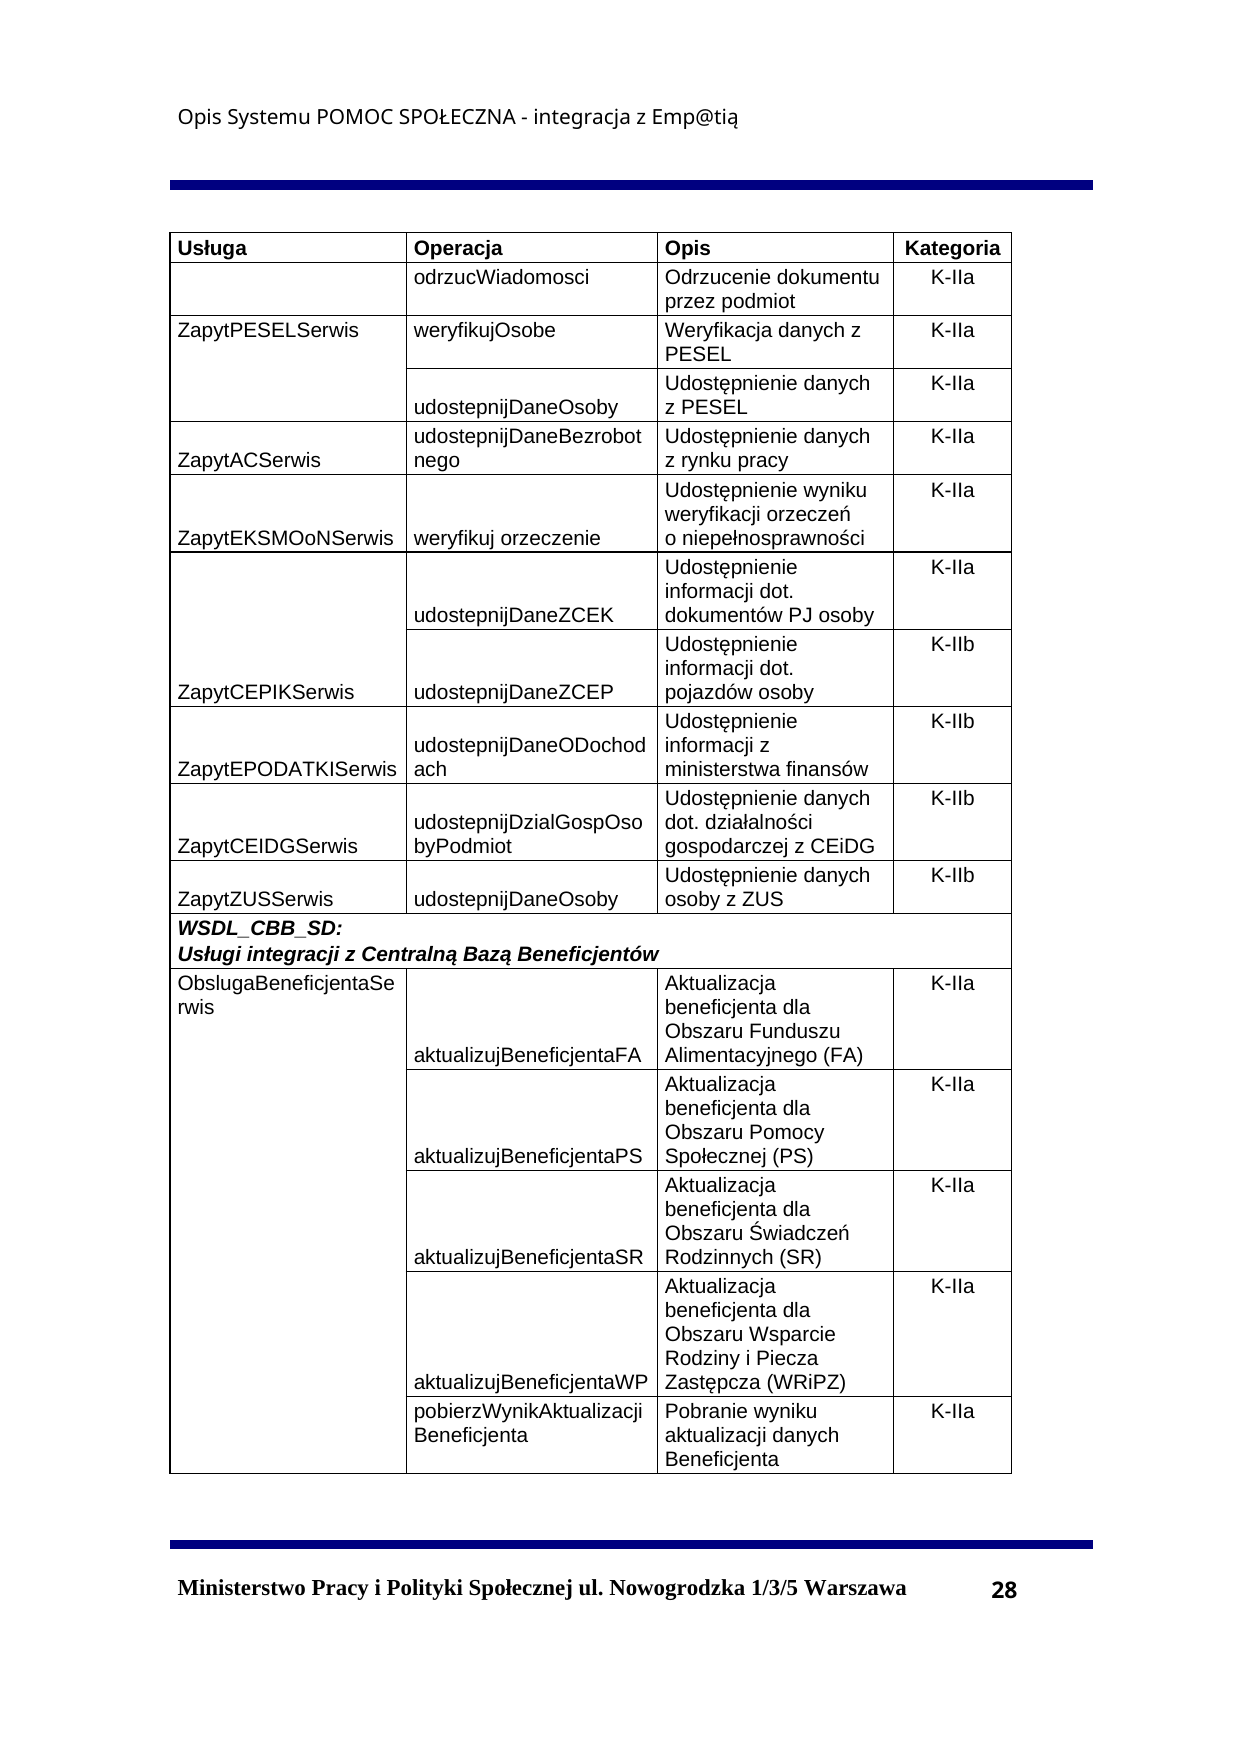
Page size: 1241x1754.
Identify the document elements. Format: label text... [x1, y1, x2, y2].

table_cell K-IIb [894, 707, 1011, 783]
table_cell K-IIa [894, 422, 1011, 474]
table_cell aktualizujBeneficjentaPS [407, 1070, 657, 1170]
table_cell ZapytCEPIKSerwis [171, 553, 406, 706]
table_cell weryfikuj orzeczenie [407, 475, 657, 551]
table_cell Udostępnienie wyniku weryfikacji orzeczeń o niepełnosprawności [658, 475, 893, 551]
table_cell udostepnijDaneZCEP [407, 630, 657, 706]
table_cell Weryfikacja danych z PESEL [658, 316, 893, 368]
table_cell WSDL_CBB_SD: Usługi integracji z Centralną Bazą Beneficjentów [171, 914, 1011, 968]
table_cell udostepnijDaneODochodach [407, 707, 657, 783]
table_cell ZapytPESELSerwis [171, 316, 406, 421]
table_cell K-IIa [894, 1272, 1011, 1396]
table_cell Odrzucenie dokumentu przez podmiot [658, 263, 893, 315]
table_cell Udostępnienie danych dot. działalności gospodarczej z CEiDG [658, 784, 893, 860]
table_cell K-IIa [894, 475, 1011, 551]
table_cell K-IIa [894, 316, 1011, 368]
table_cell Udostępnienie informacji z ministerstwa finansów [658, 707, 893, 783]
table_cell K-IIb [894, 861, 1011, 913]
table_header Usługa [171, 233, 406, 262]
table_cell ZapytCEIDGSerwis [171, 784, 406, 860]
table_cell K-IIa [894, 369, 1011, 421]
table_cell aktualizujBeneficjentaWP [407, 1272, 657, 1396]
table_cell Aktualizacja beneficjenta dla Obszaru Funduszu Alimentacyjnego (FA) [658, 969, 893, 1069]
table_cell Udostępnienie danych z PESEL [658, 369, 893, 421]
table_cell K-IIb [894, 630, 1011, 706]
table_cell Udostępnienie informacji dot. dokumentów PJ osoby [658, 553, 893, 628]
table_header Kategoria [894, 233, 1011, 262]
table_cell Aktualizacja beneficjenta dla Obszaru Wsparcie Rodziny i Piecza Zastępcza (WRiPZ) [658, 1272, 893, 1396]
table_cell K-IIa [894, 969, 1011, 1069]
table_cell K-IIb [894, 784, 1011, 860]
table_cell K-IIa [894, 1070, 1011, 1170]
table_cell Udostępnienie danych osoby z ZUS [658, 861, 893, 913]
table_cell Aktualizacja beneficjenta dla Obszaru Świadczeń Rodzinnych (SR) [658, 1171, 893, 1271]
table_cell Udostępnienie danych z rynku pracy [658, 422, 893, 474]
table_cell K-IIa [894, 263, 1011, 315]
table_cell odrzucWiadomosci [407, 263, 657, 315]
table_cell udostepnijDaneOsoby [407, 861, 657, 913]
table_cell weryfikujOsobe [407, 316, 657, 368]
table_cell Aktualizacja beneficjenta dla Obszaru Pomocy Społecznej (PS) [658, 1070, 893, 1170]
table_cell aktualizujBeneficjentaFA [407, 969, 657, 1069]
table_header Opis [658, 233, 893, 262]
table_cell Udostępnienie informacji dot. pojazdów osoby [658, 630, 893, 706]
table_cell udostepnijDaneZCEK [407, 553, 657, 628]
table_cell ObslugaBeneficjentaSerwis [171, 969, 406, 1473]
table_cell pobierzWynikAktualizacjiBeneficjenta [407, 1397, 657, 1473]
table_cell K-IIa [894, 1397, 1011, 1473]
table_cell K-IIa [894, 553, 1011, 628]
table_header Operacja [407, 233, 657, 262]
table_cell udostepnijDaneOsoby [407, 369, 657, 421]
table_cell ZapytACSerwis [171, 422, 406, 474]
table_cell Pobranie wyniku aktualizacji danych Beneficjenta [658, 1397, 893, 1473]
table_cell ZapytZUSSerwis [171, 861, 406, 913]
table_cell ZapytEKSMOoNSerwis [171, 475, 406, 551]
table_cell udostepnijDaneBezrobotnego [407, 422, 657, 474]
table_cell udostepnijDzialGospOsobyPodmiot [407, 784, 657, 860]
table_cell ZapytEPODATKISerwis [171, 707, 406, 783]
table_cell aktualizujBeneficjentaSR [407, 1171, 657, 1271]
table_cell K-IIa [894, 1171, 1011, 1271]
